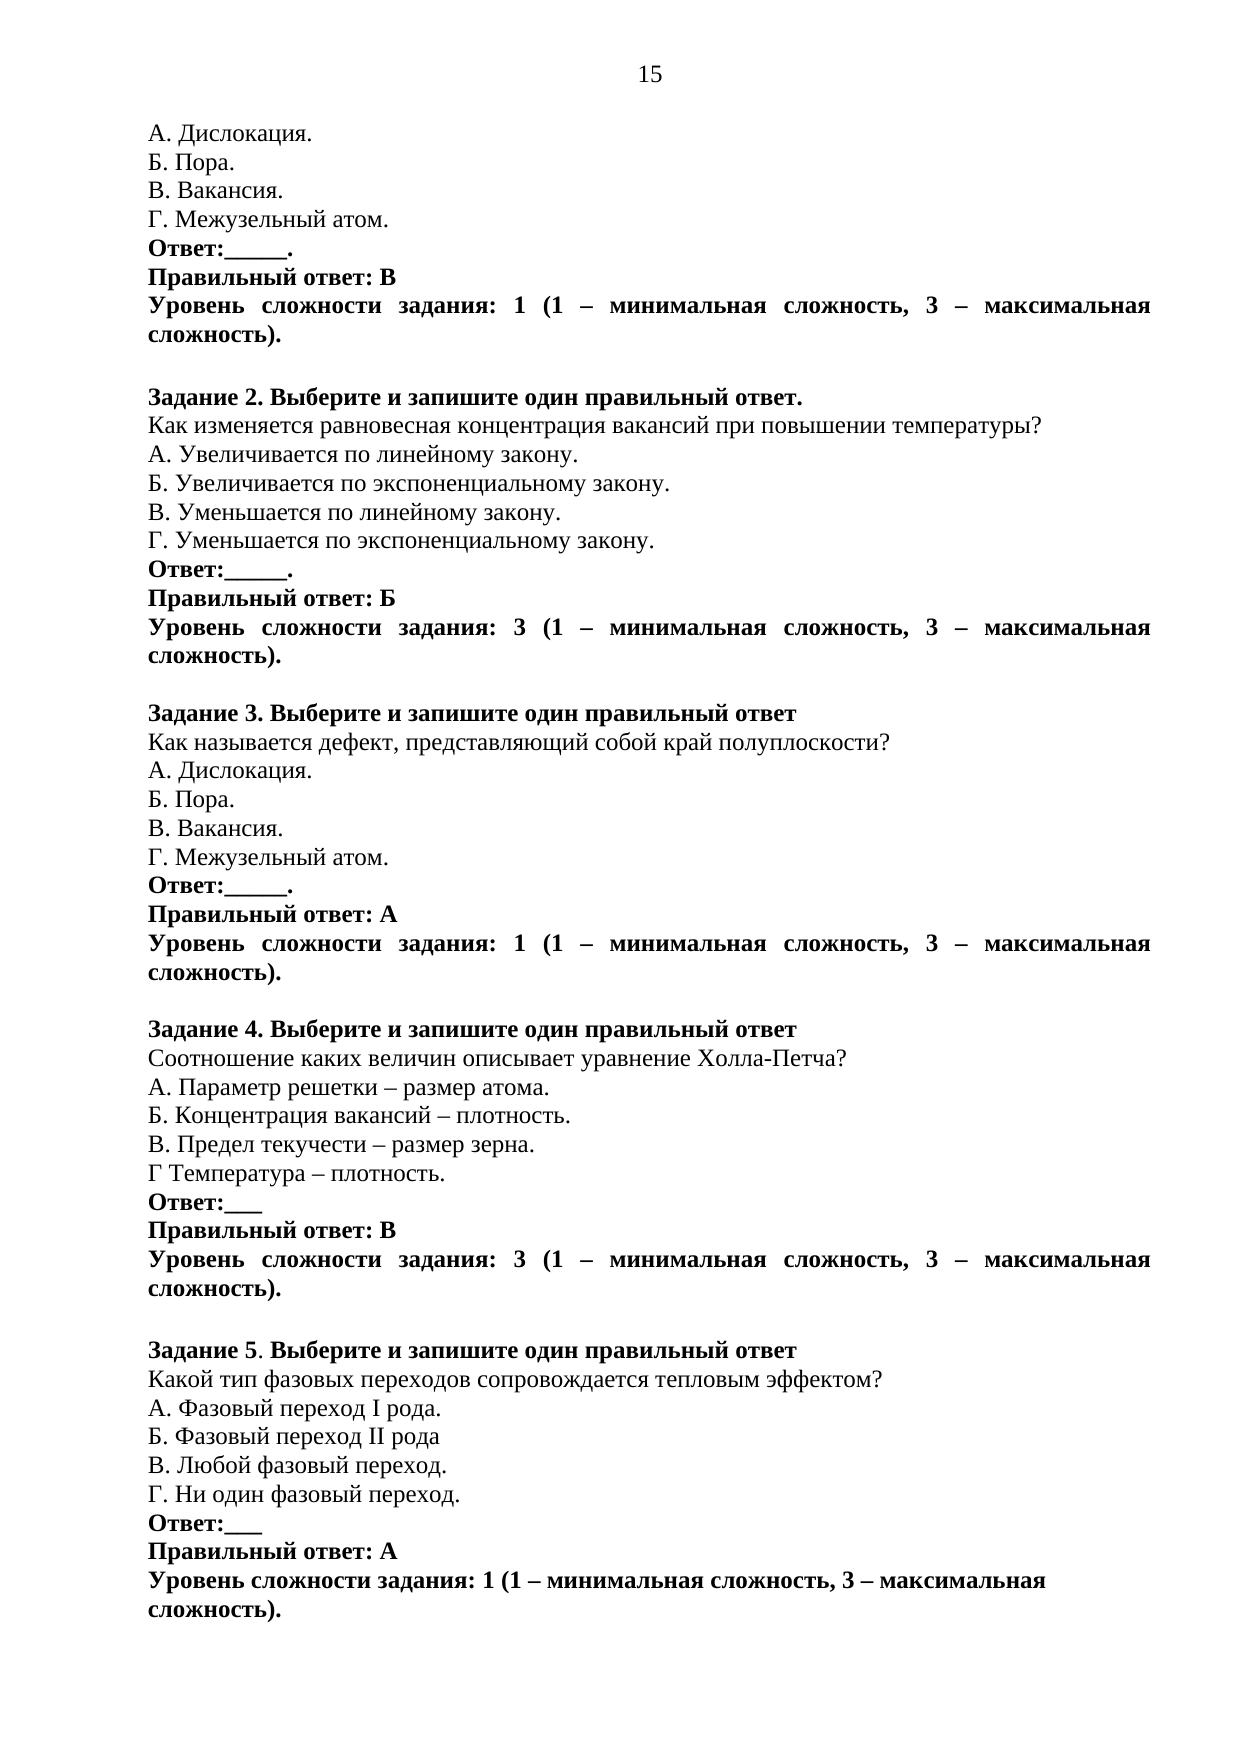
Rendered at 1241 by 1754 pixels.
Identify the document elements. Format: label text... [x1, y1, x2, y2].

text Г. Уменьшается по экспоненциальному закону. [148, 525, 1152, 554]
text Соотношение каких величин описывает уравнение Холла-Петча? [148, 1043, 1152, 1072]
text Б. Фазовый переход II рода [148, 1421, 1152, 1450]
text Г Температура – плотность. [148, 1158, 1152, 1187]
text Уровень сложности задания: 1 (1 – минимальная сложность, 3 – максимальная сложность). [148, 1565, 1152, 1623]
text В. Уменьшается по линейному закону. [148, 497, 1152, 525]
text Уровень сложности задания: 3 (1 – минимальная сложность, 3 – максимальная сложность). [148, 1244, 1152, 1302]
text Задание 2. Выберите и запишите один правильный ответ. [148, 382, 1152, 410]
text В. Предел текучести – размер зерна. [148, 1129, 1152, 1158]
text Уровень сложности задания: 3 (1 – минимальная сложность, 3 – максимальная сложность). [148, 612, 1152, 669]
text Правильный ответ: А [148, 899, 1152, 928]
text Правильный ответ: В [148, 1215, 1152, 1244]
text Б. Пора. [148, 147, 1152, 176]
text Правильный ответ: А [148, 1536, 1152, 1565]
text Б. Концентрация вакансий – плотность. [148, 1100, 1152, 1129]
text А. Дислокация. [148, 118, 1152, 147]
text В. Вакансия. [148, 813, 1152, 842]
text Ответ:___ [148, 1187, 1152, 1215]
text Правильный ответ: В [148, 262, 1152, 291]
text Г. Межузельный атом. [148, 204, 1152, 233]
text Б. Пора. [148, 784, 1152, 813]
text А. Дислокация. [148, 755, 1152, 784]
text А. Увеличивается по линейному закону. [148, 439, 1152, 468]
text Г. Ни один фазовый переход. [148, 1479, 1152, 1508]
text Какой тип фазовых переходов сопровождается тепловым эффектом? [148, 1364, 1152, 1393]
text В. Вакансия. [148, 176, 1152, 204]
text А. Параметр решетки – размер атома. [148, 1072, 1152, 1100]
text Задание 5. Выберите и запишите один правильный ответ [148, 1335, 1152, 1364]
text Как называется дефект, представляющий собой край полуплоскости? [148, 727, 1152, 755]
text Как изменяется равновесная концентрация вакансий при повышении температуры? [148, 410, 1152, 439]
text В. Любой фазовый переход. [148, 1450, 1152, 1479]
text Задание 4. Выберите и запишите один правильный ответ [148, 1014, 1152, 1043]
text Правильный ответ: Б [148, 583, 1152, 612]
text Уровень сложности задания: 1 (1 – минимальная сложность, 3 – максимальная сложность). [148, 291, 1152, 348]
text Уровень сложности задания: 1 (1 – минимальная сложность, 3 – максимальная сложность). [148, 928, 1152, 985]
text Ответ:_____. [148, 233, 1152, 262]
text А. Фазовый переход I рода. [148, 1393, 1152, 1421]
text Ответ:_____. [148, 554, 1152, 583]
text Б. Увеличивается по экспоненциальному закону. [148, 468, 1152, 497]
text Ответ:___ [148, 1508, 1152, 1536]
text Задание 3. Выберите и запишите один правильный ответ [148, 698, 1152, 727]
text Ответ:_____. [148, 870, 1152, 899]
text Г. Межузельный атом. [148, 842, 1152, 870]
